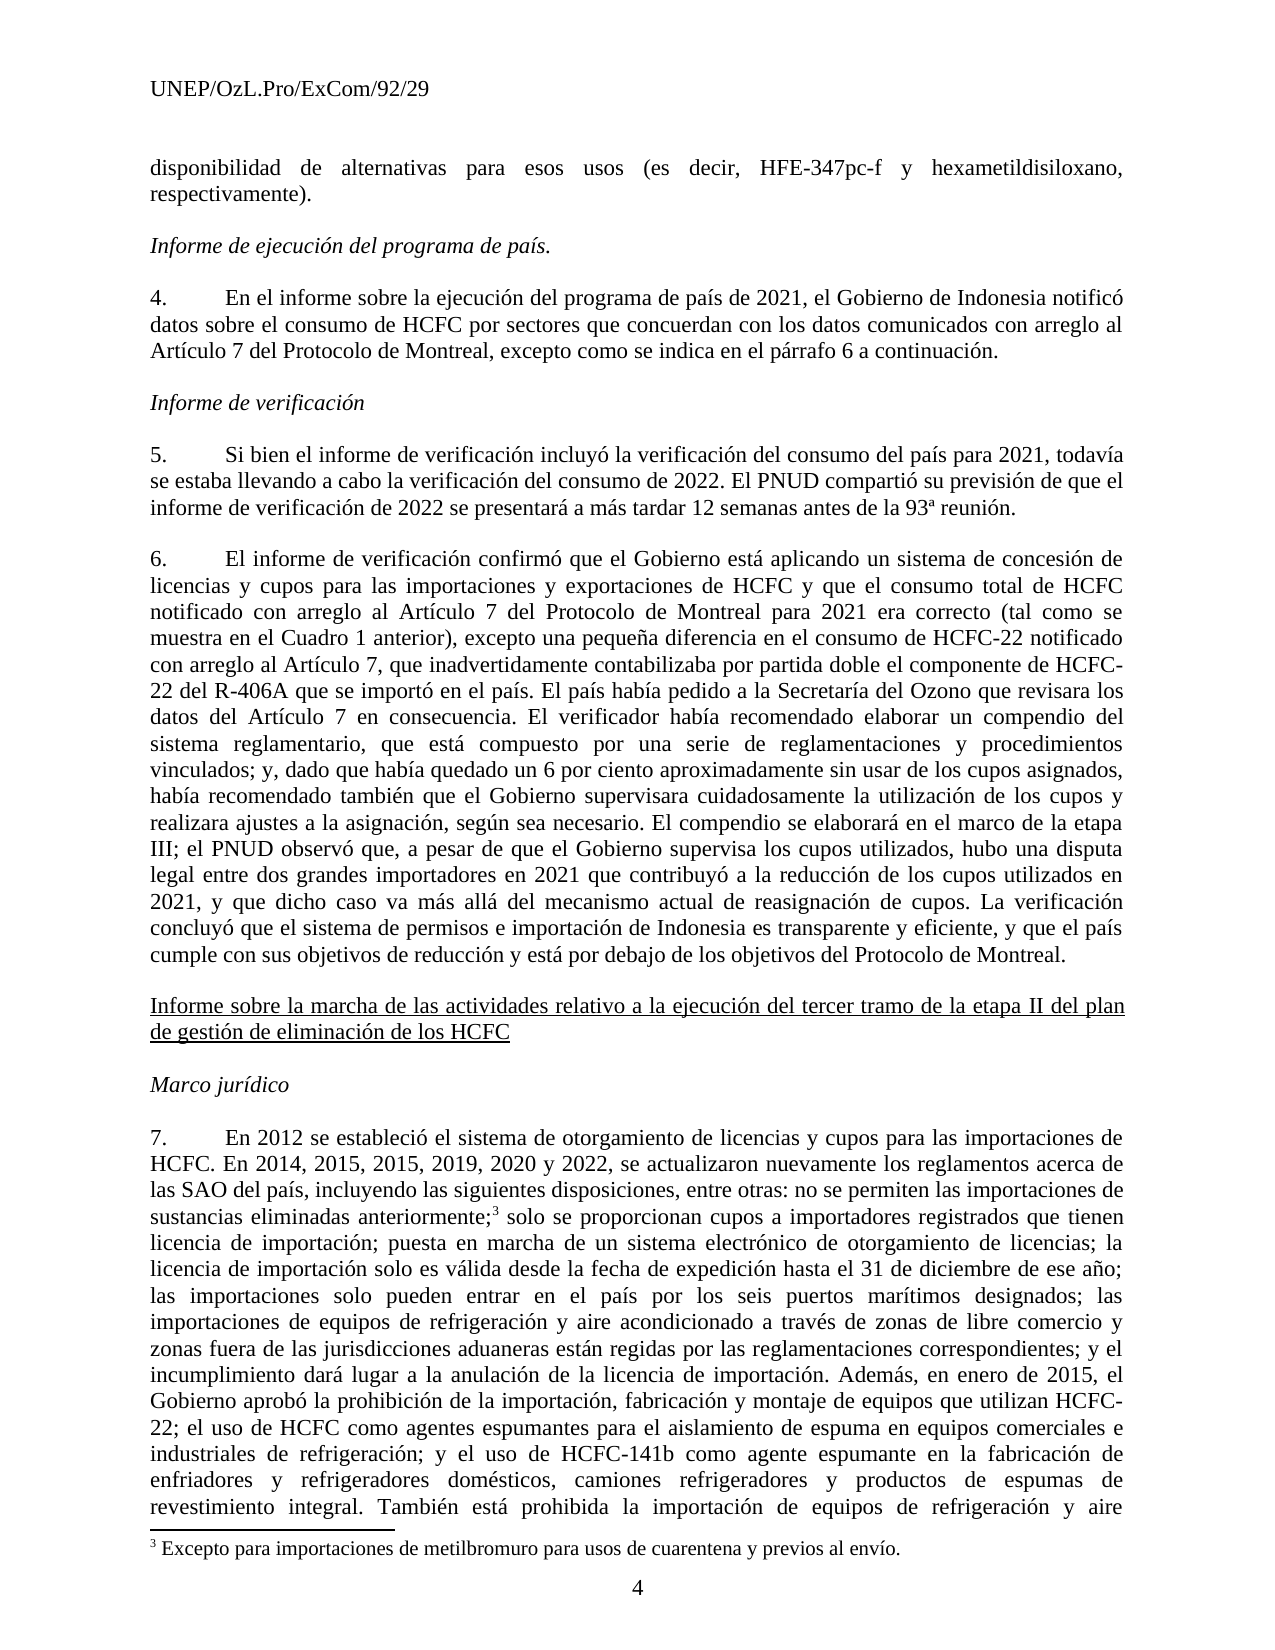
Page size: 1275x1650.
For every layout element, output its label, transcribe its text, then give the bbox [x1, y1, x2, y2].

text Marco jurídico [150, 1071, 1125, 1097]
subtitle En el informe sobre la ejecución del programa de país de 2021, el Gobierno de Indonesia notificó datos sobre el consumo de HCFC por sectores que concuerdan con los datos comunicados con arreglo al Artículo 7 del Protocolo de Montreal, excepto como se indica en el párrafo 6 a continuación. [150, 284, 1125, 363]
text Informe de ejecución del programa de país. [150, 232, 1125, 258]
text Informe de verificación [150, 388, 1125, 415]
text Informe sobre la marcha de las actividades relativo a la ejecución del tercer tramo de la etapa II del plan de gestión de eliminación de los HCFC [150, 1016, 1125, 1045]
text Informe sobre la marcha de las actividades relativo a la ejecución del tercer tramo de la etapa II del plan de gestión de eliminación de los HCFC [150, 992, 1125, 1015]
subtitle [150, 1124, 1125, 1519]
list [150, 154, 1125, 207]
subtitle El informe de verificación confirmó que el Gobierno está aplicando un sistema de concesión de licencias y cupos para las importaciones y exportaciones de HCFC y que el consumo total de HCFC notificado con arreglo al Artículo 7 del Protocolo de Montreal para 2021 era correcto (tal como se muestra en el Cuadro 1 anterior), excepto una pequeña diferencia en el consumo de HCFC-22 notificado con arreglo al Artículo 7, que inadvertidamente contabilizaba por partida doble el componente de HCFC-22 del R-406A que se importó en el país. El país había pedido a la Secretaría del Ozono que revisara los datos del Artículo 7 en consecuencia. El verificador había recomendado elaborar un compendio del sistema reglamentario, que está compuesto por una serie de reglamentaciones y procedimientos vinculados; y, dado que había quedado un 6 por ciento aproximadamente sin usar de los cupos asignados, había recomendado también que el Gobierno supervisara cuidadosamente la utilización de los cupos y realizara ajustes a la asignación, según sea necesario. El compendio se elaborará en el marco de la etapa III; el PNUD observó que, a pesar de que el Gobierno supervisa los cupos utilizados, hubo una disputa legal entre dos grandes importadores en 2021 que contribuyó a la reducción de los cupos utilizados en 2021, y que dicho caso va más allá del mecanismo actual de reasignación de cupos. La verificación concluyó que el sistema de permisos e importación de Indonesia es transparente y eficiente, y que el país cumple con sus objetivos de reducción y está por debajo de los objetivos del Protocolo de Montreal. [150, 545, 1125, 967]
subtitle Si bien el informe de verificación incluyó la verificación del consumo del país para 2021, todavía se estaba llevando a cabo la verificación del consumo de 2022. El PNUD compartió su previsión de que el informe de verificación de 2022 se presentará a más tardar 12 semanas antes de la 93ª reunión. [150, 441, 1125, 520]
